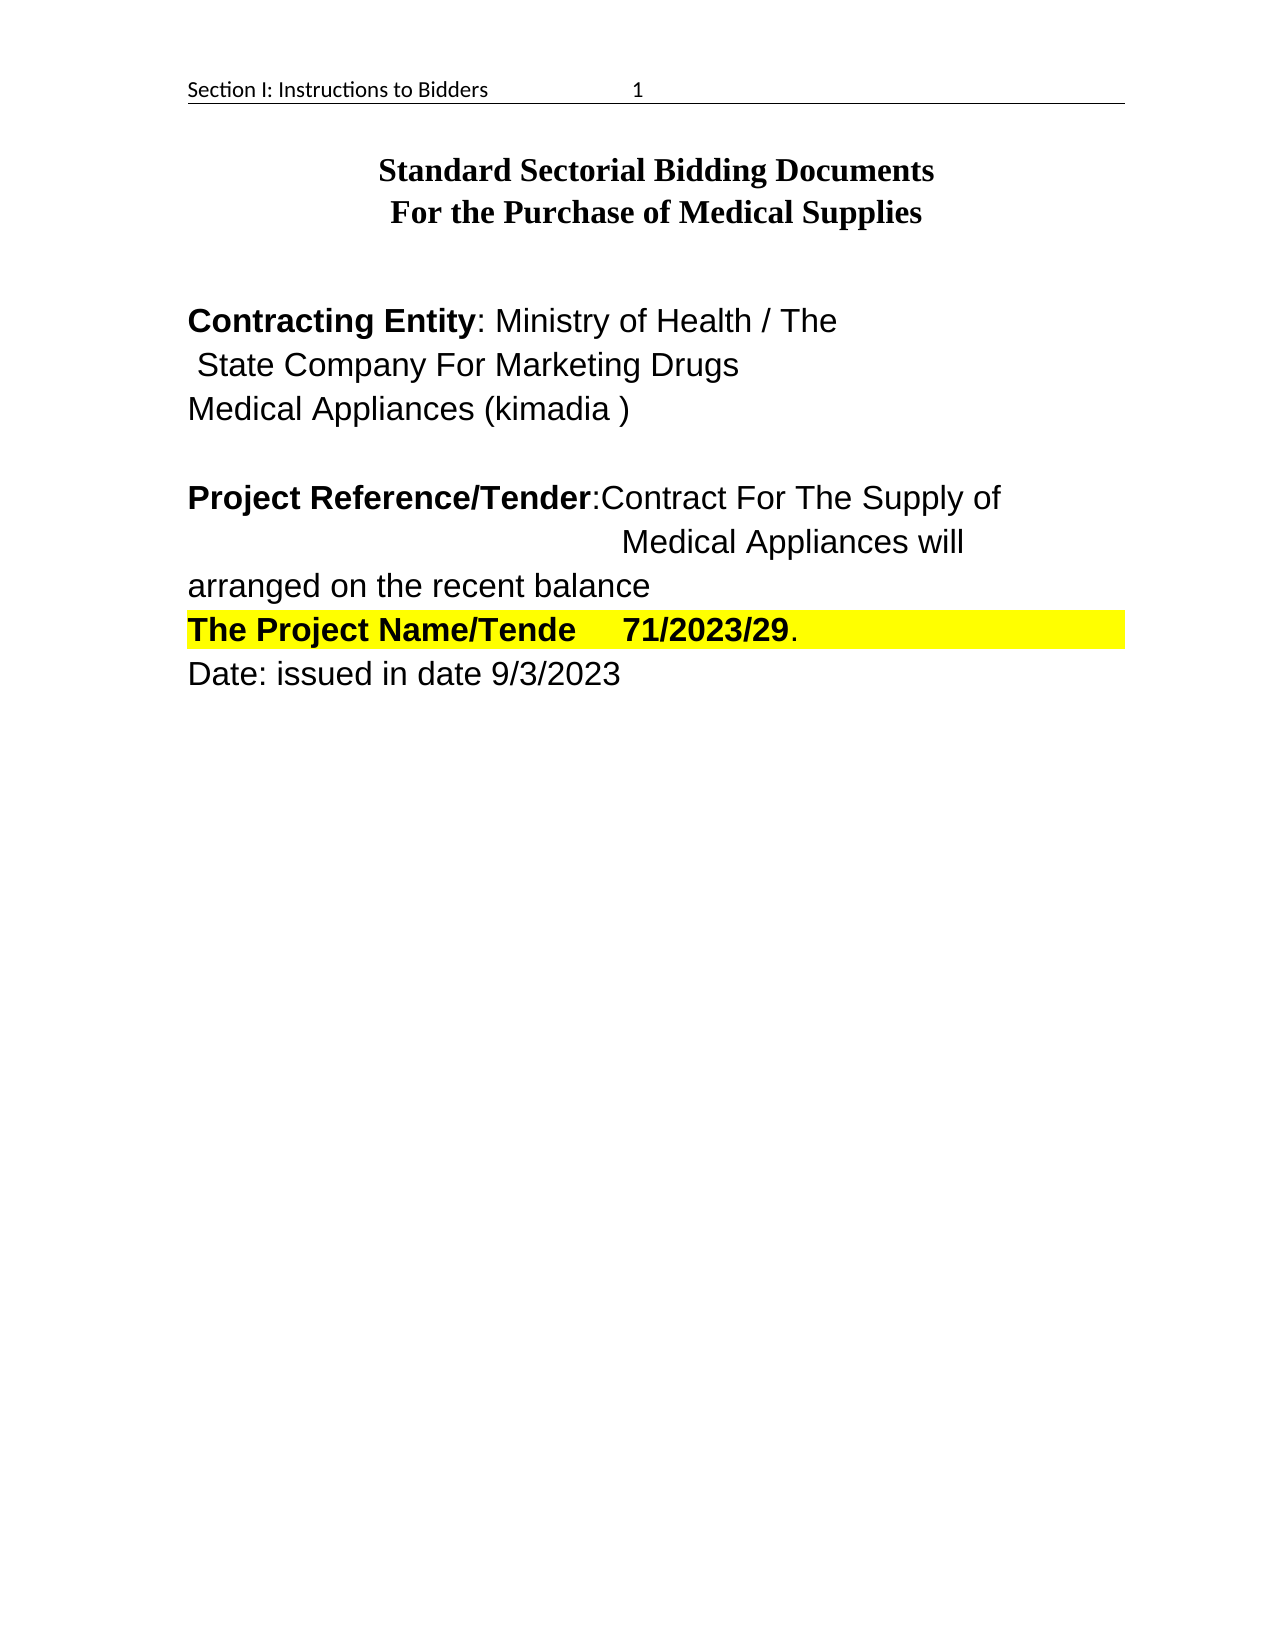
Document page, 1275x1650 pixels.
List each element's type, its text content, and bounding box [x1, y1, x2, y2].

text State Company For Marketing Drugs [187, 345, 1125, 384]
text Standard Sectorial Bidding Documents [187, 150, 1125, 188]
text arranged on the recent balance [187, 566, 1125, 604]
text Medical Appliances will [187, 522, 1125, 560]
text Project Reference/Tender:Contract For The Supply of [187, 478, 1125, 516]
text The Project Name/Tende 71/2023/29. [187, 610, 1125, 649]
text Date: issued in date 9/3/2023 [187, 654, 1125, 693]
text Contracting Entity: Ministry of Health / The [187, 301, 1125, 339]
text For the Purchase of Medical Supplies [187, 192, 1125, 230]
text Medical Appliances (kimadia ) [187, 389, 1125, 428]
